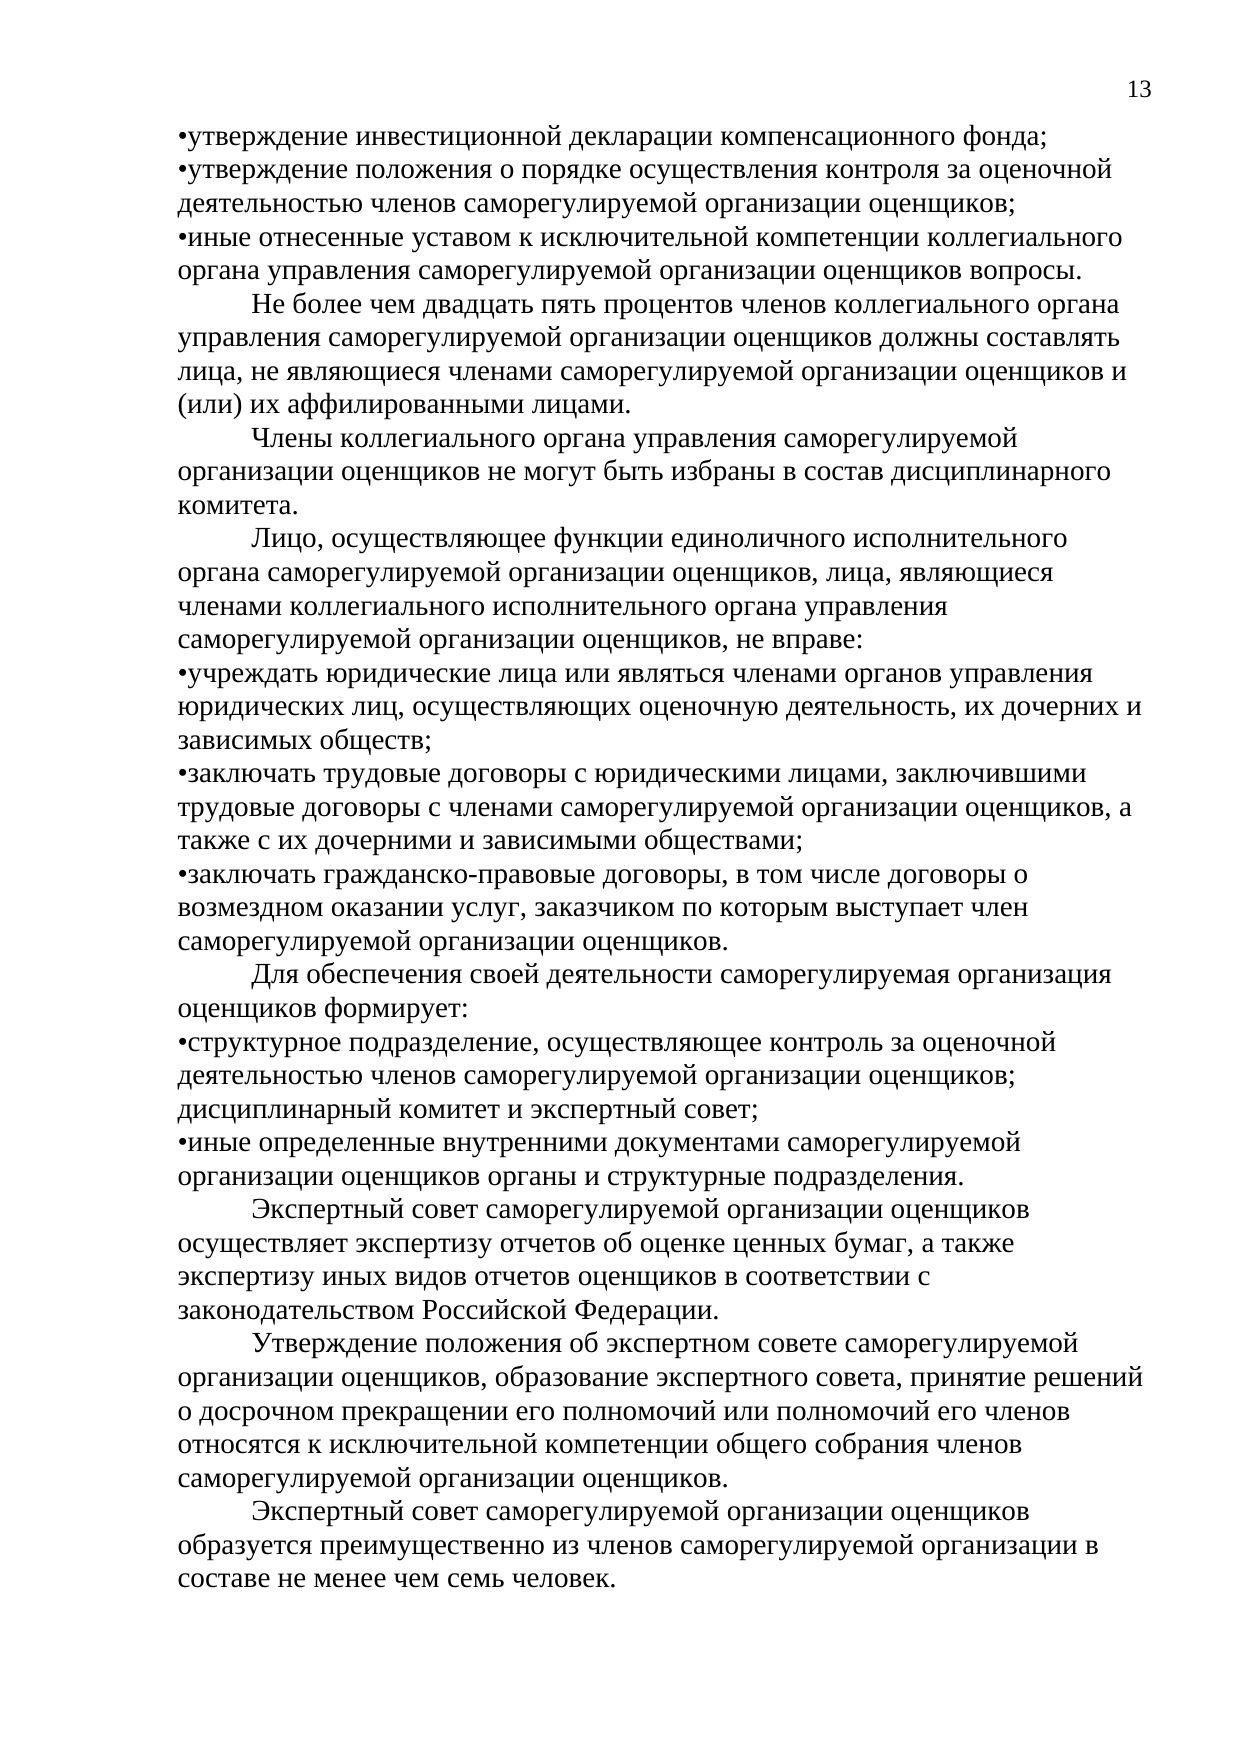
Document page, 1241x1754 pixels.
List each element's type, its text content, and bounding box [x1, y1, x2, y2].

text Экспертный совет саморегулируемой организации оценщиков осуществляет экспертизу отчетов об оценке ценных бумаг, а также экспертизу иных видов отчетов оценщиков в соответствии с законодательством Российской Федерации. [177, 1191, 1152, 1326]
text •структурное подразделение, осуществляющее контроль за оценочной деятельностью членов саморегулируемой организации оценщиков; [177, 1024, 1152, 1091]
text •утверждение инвестиционной декларации компенсационного фонда; [177, 118, 1152, 152]
text •иные отнесенные уставом к исключительной компетенции коллегиального органа управления саморегулируемой организации оценщиков вопросы. [177, 219, 1152, 286]
text дисциплинарный комитет и экспертный совет; [177, 1091, 1152, 1124]
text Утверждение положения об экспертном совете саморегулируемой организации оценщиков, образование экспертного совета, принятие решений о досрочном прекращении его полномочий или полномочий его членов относятся к исключительной компетенции общего собрания членов саморегулируемой организации оценщиков. [177, 1326, 1152, 1493]
text •иные определенные внутренними документами саморегулируемой организации оценщиков органы и структурные подразделения. [177, 1124, 1152, 1191]
text •заключать гражданско-правовые договоры, в том числе договоры о возмездном оказании услуг, заказчиком по которым выступает член саморегулируемой организации оценщиков. [177, 856, 1152, 957]
text Для обеспечения своей деятельности саморегулируемая организация оценщиков формирует: [177, 957, 1152, 1024]
text Экспертный совет саморегулируемой организации оценщиков образуется преимущественно из членов саморегулируемой организации в составе не менее чем семь человек. [177, 1493, 1152, 1594]
text •учреждать юридические лица или являться членами органов управления юридических лиц, осуществляющих оценочную деятельность, их дочерних и зависимых обществ; [177, 655, 1152, 755]
text Не более чем двадцать пять процентов членов коллегиального органа управления саморегулируемой организации оценщиков должны составлять лица, не являющиеся членами саморегулируемой организации оценщиков и (или) их аффилированными лицами. [177, 286, 1152, 420]
text Члены коллегиального органа управления саморегулируемой организации оценщиков не могут быть избраны в состав дисциплинарного комитета. [177, 420, 1152, 521]
text •утверждение положения о порядке осуществления контроля за оценочной деятельностью членов саморегулируемой организации оценщиков; [177, 152, 1152, 219]
text Лицо, осуществляющее функции единоличного исполнительного органа саморегулируемой организации оценщиков, лица, являющиеся членами коллегиального исполнительного органа управления саморегулируемой организации оценщиков, не вправе: [177, 521, 1152, 655]
text •заключать трудовые договоры с юридическими лицами, заключившими трудовые договоры с членами саморегулируемой организации оценщиков, а также с их дочерними и зависимыми обществами; [177, 755, 1152, 856]
